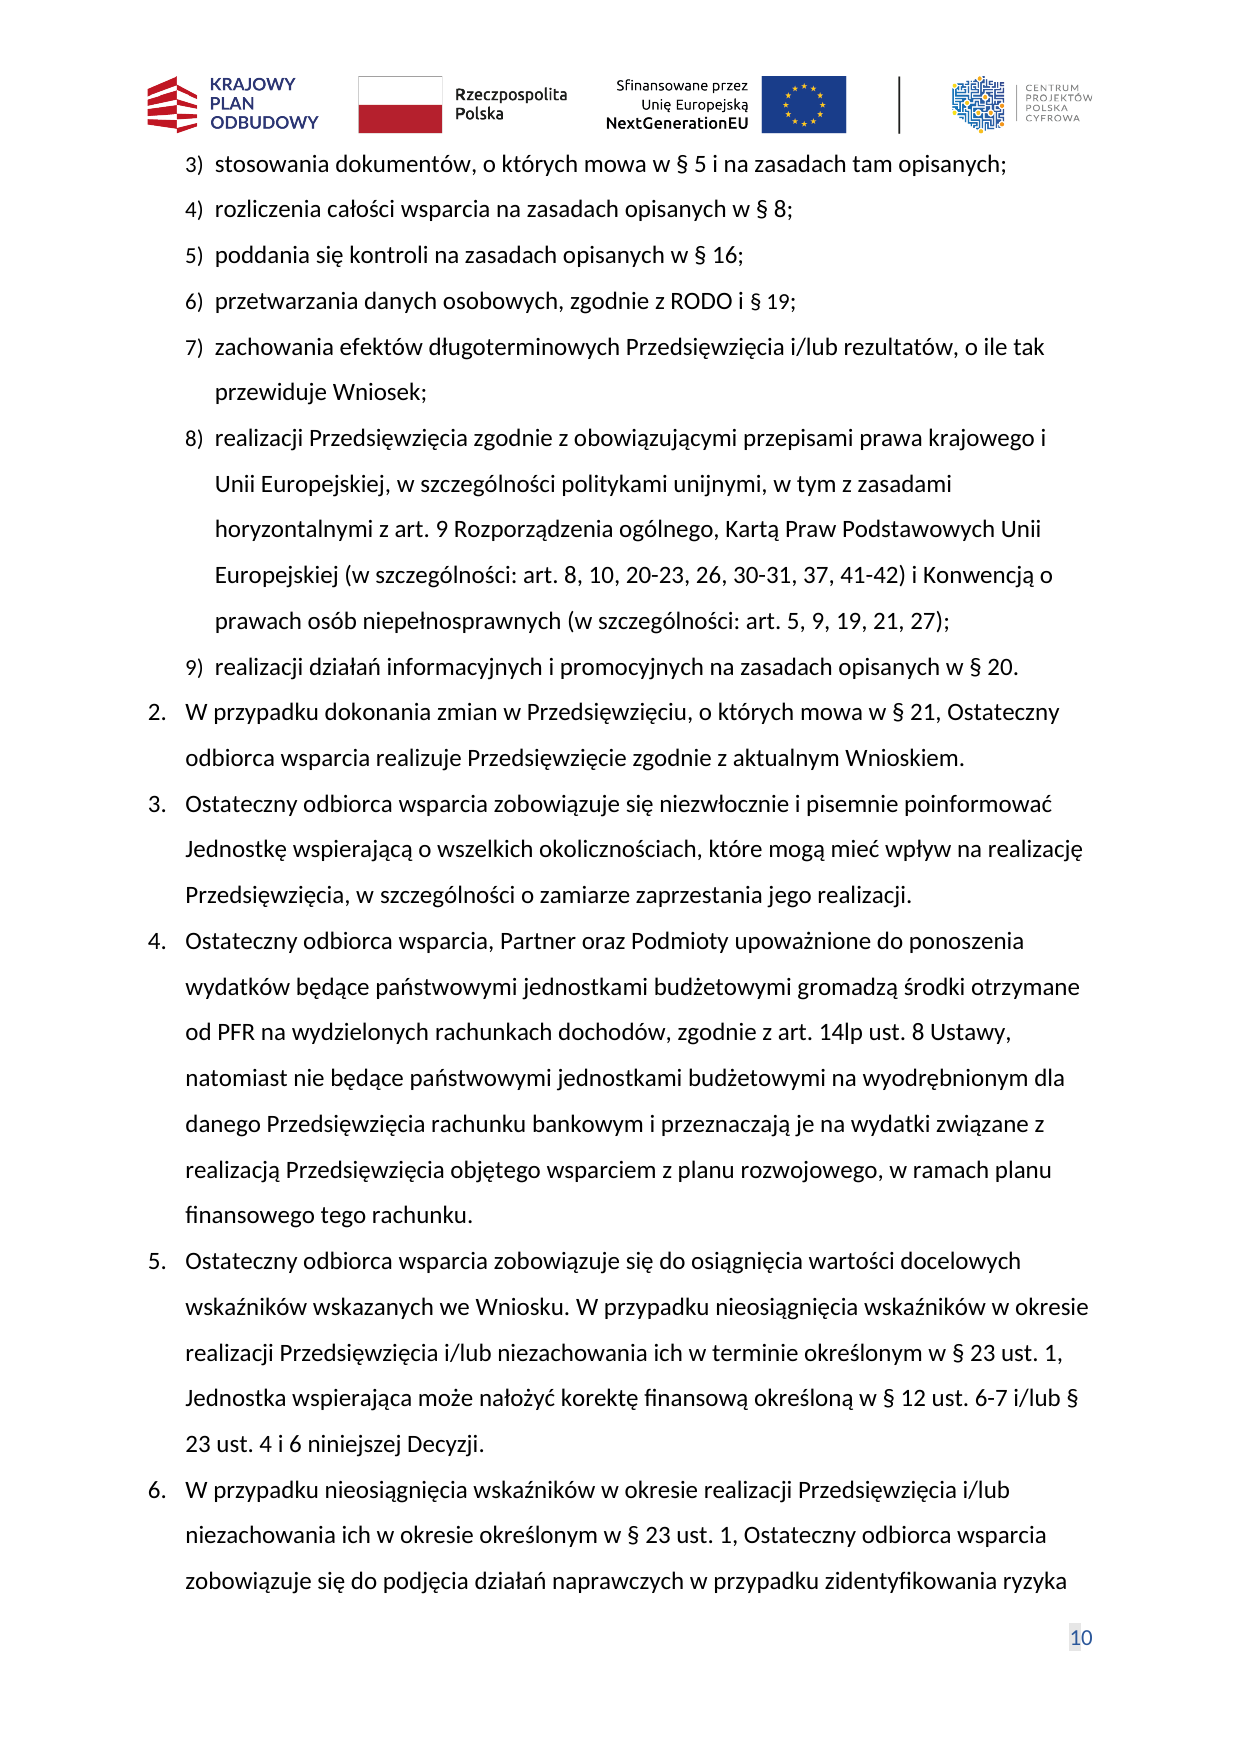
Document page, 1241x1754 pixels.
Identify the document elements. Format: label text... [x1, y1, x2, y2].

list Ostateczny odbiorca wsparcia zobowiązuje się do osiągnięcia wartości docelowych wskaźników wskazanych we Wniosku. W przypadku nieosiągnięcia wskaźników w okresie realizacji Przedsięwzięcia i/lub niezachowania ich w terminie określonym w § 23 ust. 1, Jednostka wspierająca może nałożyć korektę finansową określoną w § 12 ust. 6-7 i/lub § 23 ust. 4 i 6 niniejszej Decyzji. [148, 1245, 1092, 1459]
list rozliczenia całości wsparcia na zasadach opisanych w § 8; [185, 193, 1092, 224]
list zachowania efektów długoterminowych Przedsięwzięcia i/lub rezultatów, o ile tak przewiduje Wniosek; [185, 331, 1092, 407]
list Ostateczny odbiorca wsparcia zobowiązuje się niezwłocznie i pisemnie poinformować Jednostkę wspierającą o wszelkich okolicznościach, które mogą mieć wpływ na realizację Przedsięwzięcia, w szczególności o zamiarze zaprzestania jego realizacji. [148, 788, 1092, 910]
picture [147, 76, 1093, 134]
list realizacji działań informacyjnych i promocyjnych na zasadach opisanych w § 20. [185, 651, 1092, 681]
list stosowania dokumentów, o których mowa w § 5 i na zasadach tam opisanych; [185, 148, 1092, 178]
list Ostateczny odbiorca wsparcia, Partner oraz Podmioty upoważnione do ponoszenia wydatków będące państwowymi jednostkami budżetowymi gromadzą środki otrzymane od PFR na wydzielonych rachunkach dochodów, zgodnie z art. 14lp ust. 8 Ustawy, natomiast nie będące państwowymi jednostkami budżetowymi na wyodrębnionym dla danego Przedsięwzięcia rachunku bankowym i przeznaczają je na wydatki związane z realizacją Przedsięwzięcia objętego wsparciem z planu rozwojowego, w ramach planu finansowego tego rachunku. [148, 925, 1092, 1230]
list poddania się kontroli na zasadach opisanych w § 16; [185, 239, 1092, 270]
list W przypadku dokonania zmian w Przedsięwzięciu, o których mowa w § 21, Ostateczny odbiorca wsparcia realizuje Przedsięwzięcie zgodnie z aktualnym Wnioskiem. [148, 696, 1092, 773]
list realizacji Przedsięwzięcia zgodnie z obowiązującymi przepisami prawa krajowego i Unii Europejskiej, w szczególności politykami unijnymi, w tym z zasadami horyzontalnymi z art. 9 Rozporządzenia ogólnego, Kartą Praw Podstawowych Unii Europejskiej (w szczególności: art. 8, 10, 20-23, 26, 30-31, 37, 41-42) i Konwencją o prawach osób niepełnosprawnych (w szczególności: art. 5, 9, 19, 21, 27); [185, 422, 1092, 636]
list przetwarzania danych osobowych, zgodnie z RODO i § 19; [185, 285, 1092, 315]
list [148, 1474, 1092, 1596]
